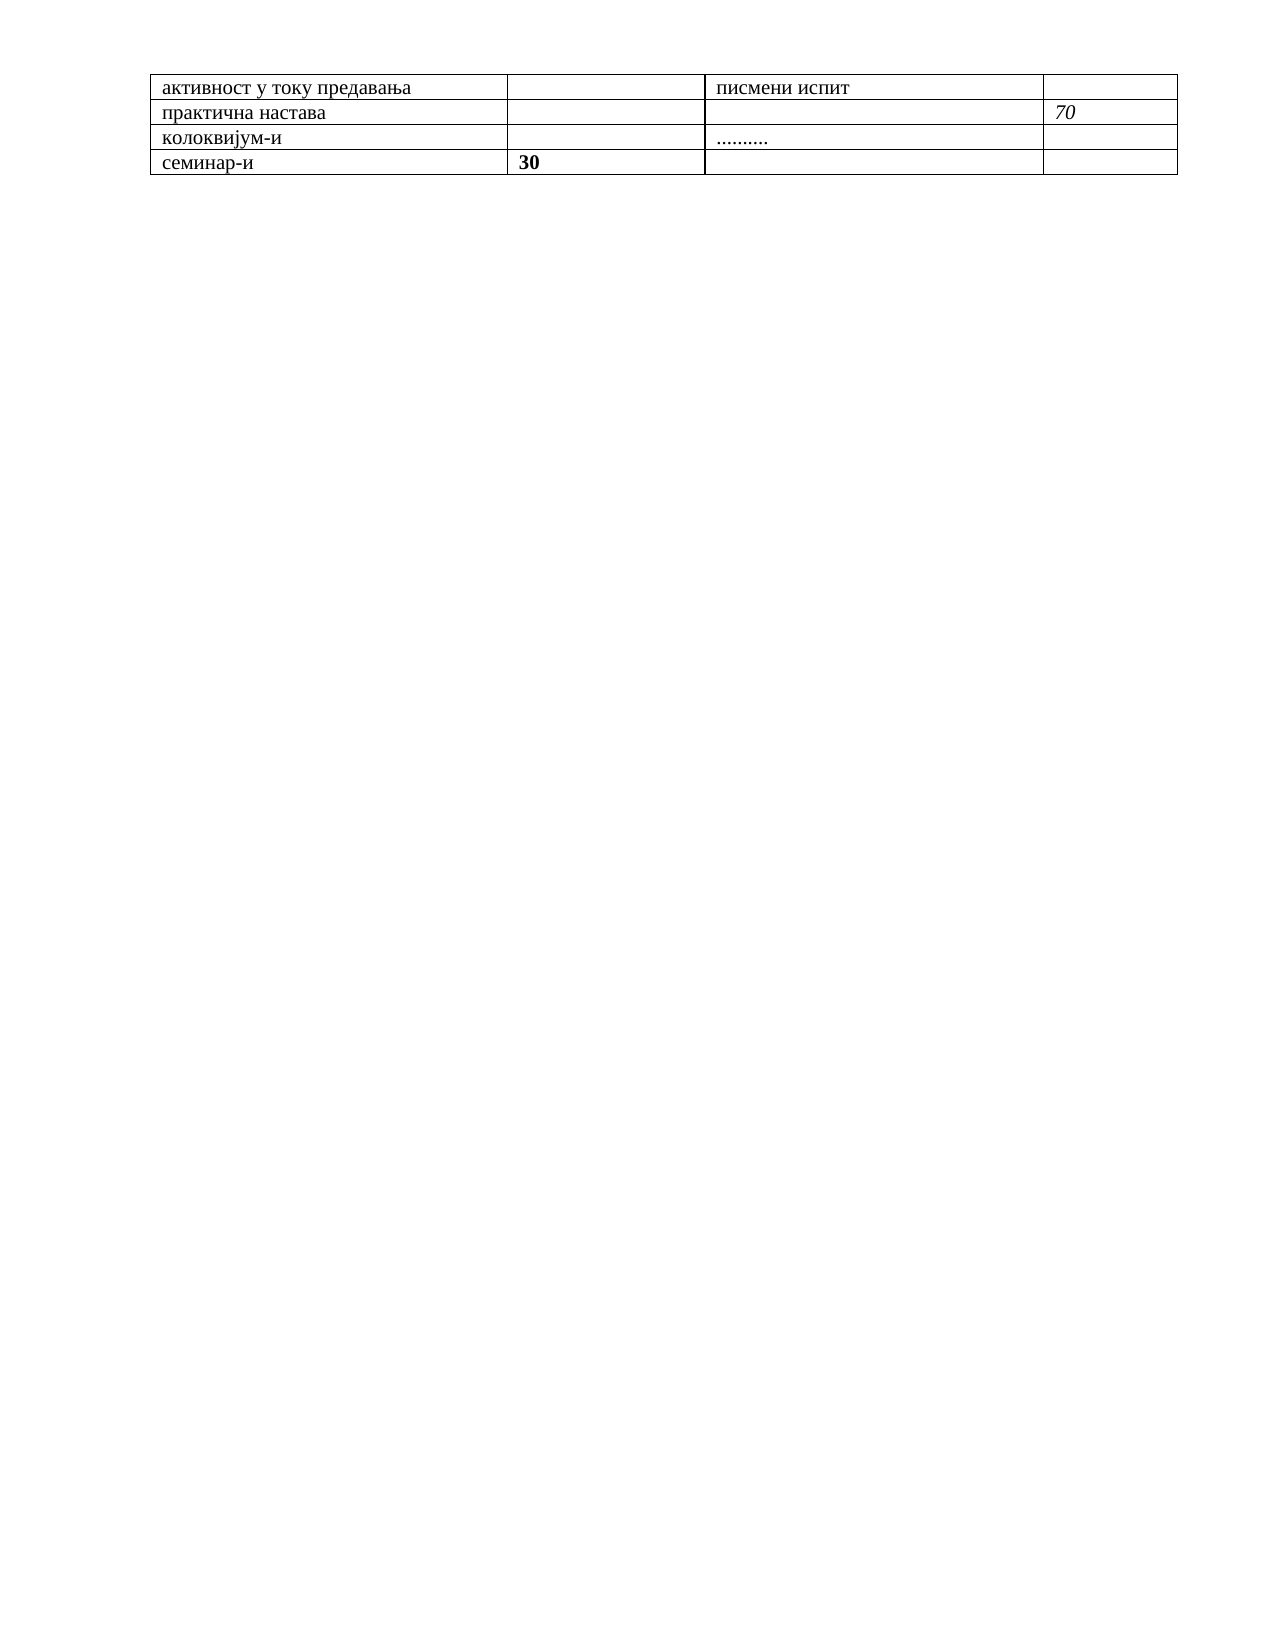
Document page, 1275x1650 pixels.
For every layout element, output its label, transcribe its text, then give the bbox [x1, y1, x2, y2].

table_cell [508, 125, 704, 149]
table_cell [1044, 125, 1177, 149]
table_cell 70 [1044, 100, 1177, 124]
table_cell [706, 150, 1043, 174]
table_cell писмени испит [706, 75, 1043, 99]
table_cell практична настава [151, 100, 507, 124]
table_cell колоквијум-и [151, 125, 507, 149]
table_cell семинар-и [151, 150, 507, 174]
table_cell .......... [706, 125, 1043, 149]
table_cell [508, 75, 704, 99]
table_cell [508, 100, 704, 124]
table_cell активност у току предавања [151, 75, 507, 99]
table_cell [1044, 150, 1177, 174]
table_cell 30 [508, 150, 704, 174]
table_cell [1044, 75, 1177, 99]
table_cell [706, 100, 1043, 124]
